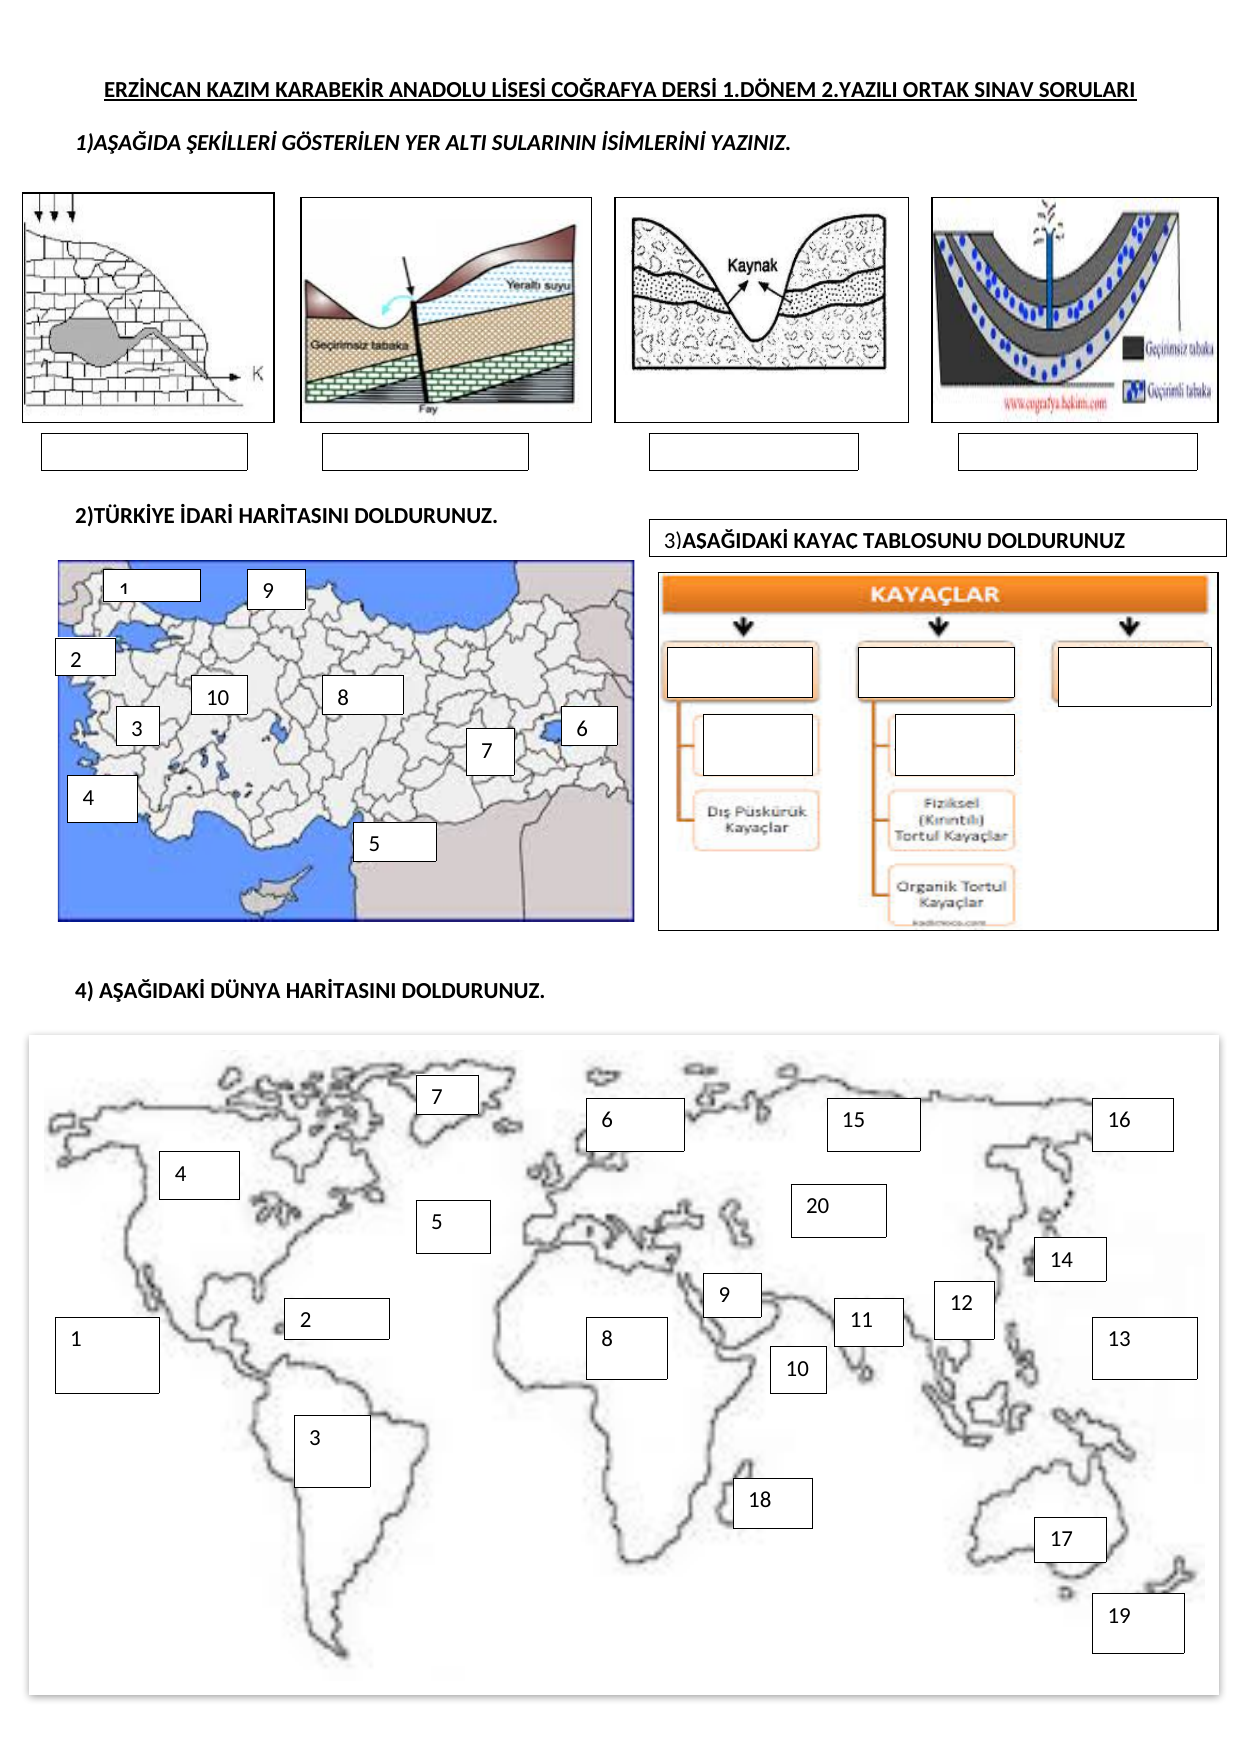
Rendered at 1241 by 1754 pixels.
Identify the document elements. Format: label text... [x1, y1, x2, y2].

picture [659, 573, 1217, 930]
text 1)AŞAĞIDA ŞEKİLLERİ GÖSTERİLEN YER ALTI SULARININ İSİMLERİNİ YAZINIZ. [75, 128, 1165, 156]
picture [23, 194, 273, 422]
text 2)TÜRKİYE İDARİ HARİTASINI DOLDURUNUZ. [75, 501, 1165, 529]
text 4) AŞAĞIDAKİ DÜNYA HARİTASINI DOLDURUNUZ. [75, 976, 1165, 1004]
picture [302, 198, 591, 422]
picture [933, 198, 1217, 422]
picture [57, 560, 635, 922]
text ERZİNCAN KAZIM KARABEKİR ANADOLU LİSESİ COĞRAFYA DERSİ 1.DÖNEM 2.YAZILI ORTAK SINAV SORULARI [75, 75, 1165, 103]
picture [616, 198, 908, 422]
